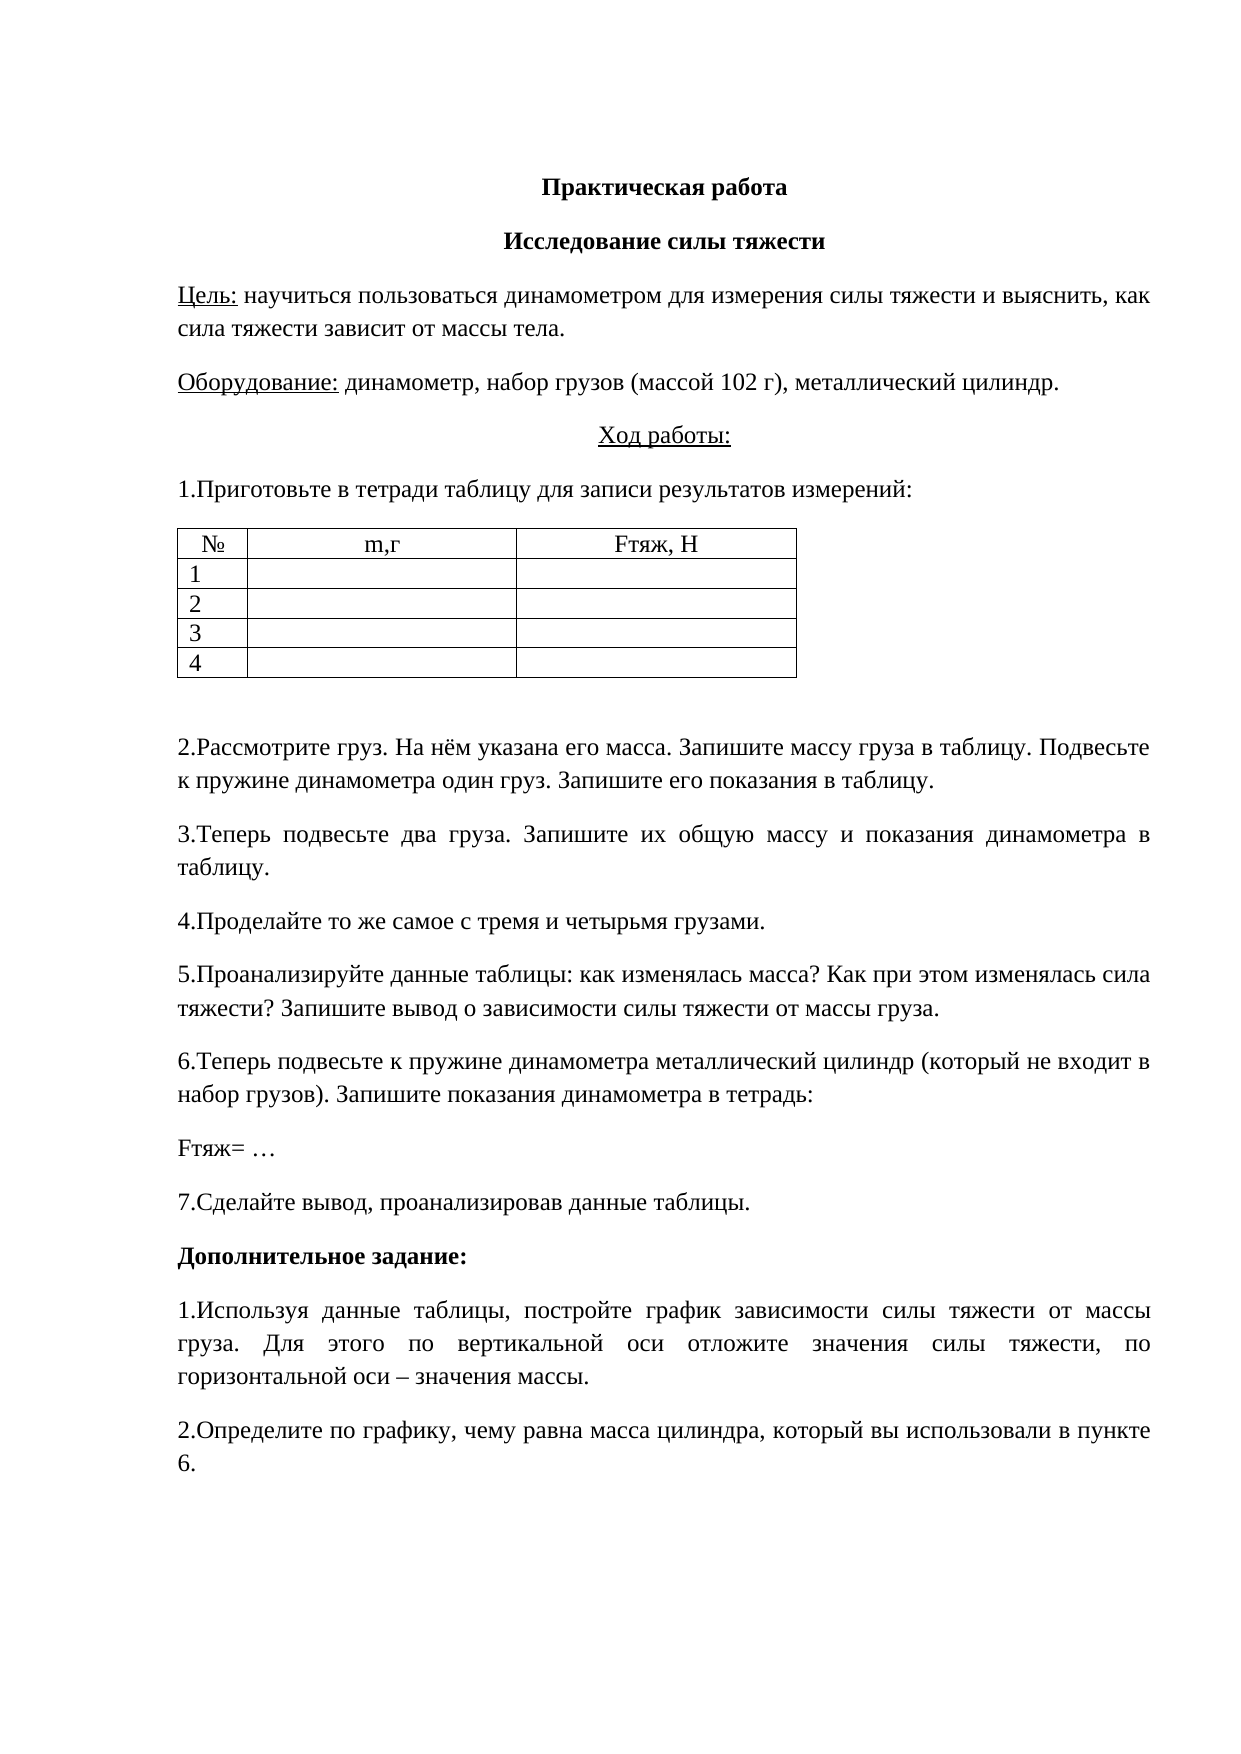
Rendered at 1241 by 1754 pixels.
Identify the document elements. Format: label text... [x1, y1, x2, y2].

table_cell 3 [178, 619, 247, 647]
text Цель: научиться пользоваться динамометром для измерения силы тяжести и выяснить, как сила тяжести зависит от массы тела. [177, 280, 1152, 341]
text Дополнительное задание: [177, 1241, 1152, 1270]
table_cell [517, 559, 796, 588]
text 5.Проанализируйте данные таблицы: как изменялась масса? Как при этом изменялась сила тяжести? Запишите вывод о зависимости силы тяжести от массы груза. [177, 959, 1152, 1021]
text Практическая работа [177, 172, 1152, 201]
table_header m,г [248, 529, 516, 558]
text Ход работы: [177, 420, 1152, 449]
table_cell [517, 619, 796, 647]
table_header № [178, 529, 247, 558]
text 2.Определите по графику, чему равна масса цилиндра, который вы использовали в пункте 6. [177, 1415, 1152, 1477]
text Fтяж= … [177, 1133, 1152, 1162]
table_header Fтяж, Н [517, 529, 796, 558]
text 2.Рассмотрите груз. На нём указана его масса. Запишите массу груза в таблицу. Подвесьте к пружине динамометра один груз. Запишите его показания в таблицу. [177, 732, 1152, 794]
table_cell [517, 589, 796, 617]
table_cell 4 [178, 648, 247, 677]
table_cell [248, 619, 516, 647]
text Оборудование: динамометр, набор грузов (массой 102 г), металлический цилиндр. [177, 367, 1152, 395]
text 4.Проделайте то же самое с тремя и четырьмя грузами. [177, 906, 1152, 934]
text 7.Сделайте вывод, проанализировав данные таблицы. [177, 1187, 1152, 1216]
table_cell [248, 589, 516, 617]
text Исследование силы тяжести [177, 226, 1152, 254]
text 1.Приготовьте в тетради таблицу для записи результатов измерений: [177, 474, 1152, 503]
table_cell [248, 559, 516, 588]
table_cell 2 [178, 589, 247, 617]
table_cell [248, 648, 516, 677]
text 3.Теперь подвесьте два груза. Запишите их общую массу и показания динамометра в таблицу. [177, 819, 1152, 881]
table_cell 1 [178, 559, 247, 588]
text 6.Теперь подвесьте к пружине динамометра металлический цилиндр (который не входит в набор грузов). Запишите показания динамометра в тетрадь: [177, 1046, 1152, 1108]
table_cell [517, 648, 796, 677]
text 1.Используя данные таблицы, постройте график зависимости силы тяжести от массы груза. Для этого по вертикальной оси отложите значения силы тяжести, по горизонтальной оси – значения массы. [177, 1295, 1152, 1390]
